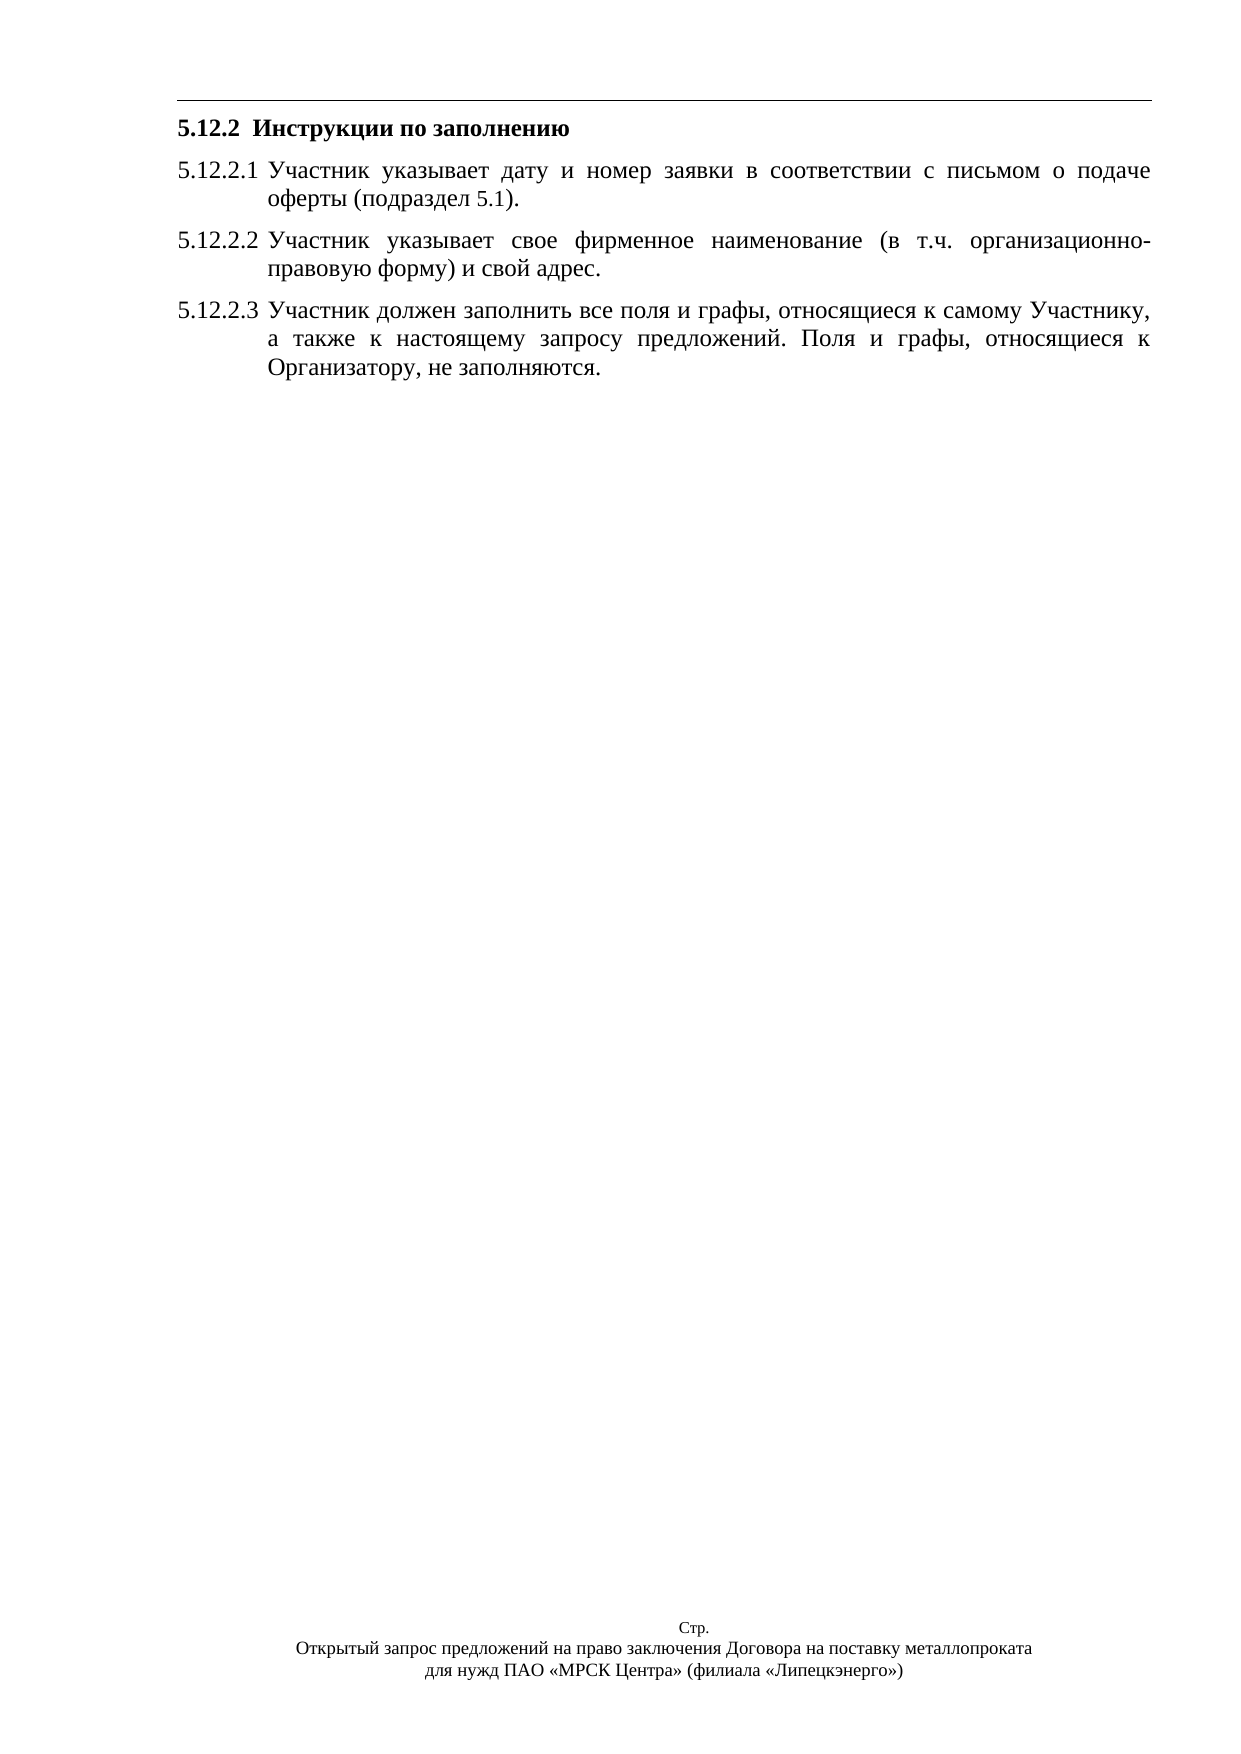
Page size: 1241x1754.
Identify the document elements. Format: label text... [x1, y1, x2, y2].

list Участник указывает дату и номер заявки в соответствии с письмом о подаче оферты (подраздел 5.1). [177, 155, 1152, 212]
list Участник указывает свое фирменное наименование (в т.ч. организационно-правовую форму) и свой адрес. [177, 225, 1152, 282]
subtitle Инструкции по заполнению [177, 113, 1152, 142]
list Участник должен заполнить все поля и графы, относящиеся к самому Участнику, а также к настоящему запросу предложений. Поля и графы, относящиеся к Организатору, не заполняются. [177, 295, 1152, 381]
